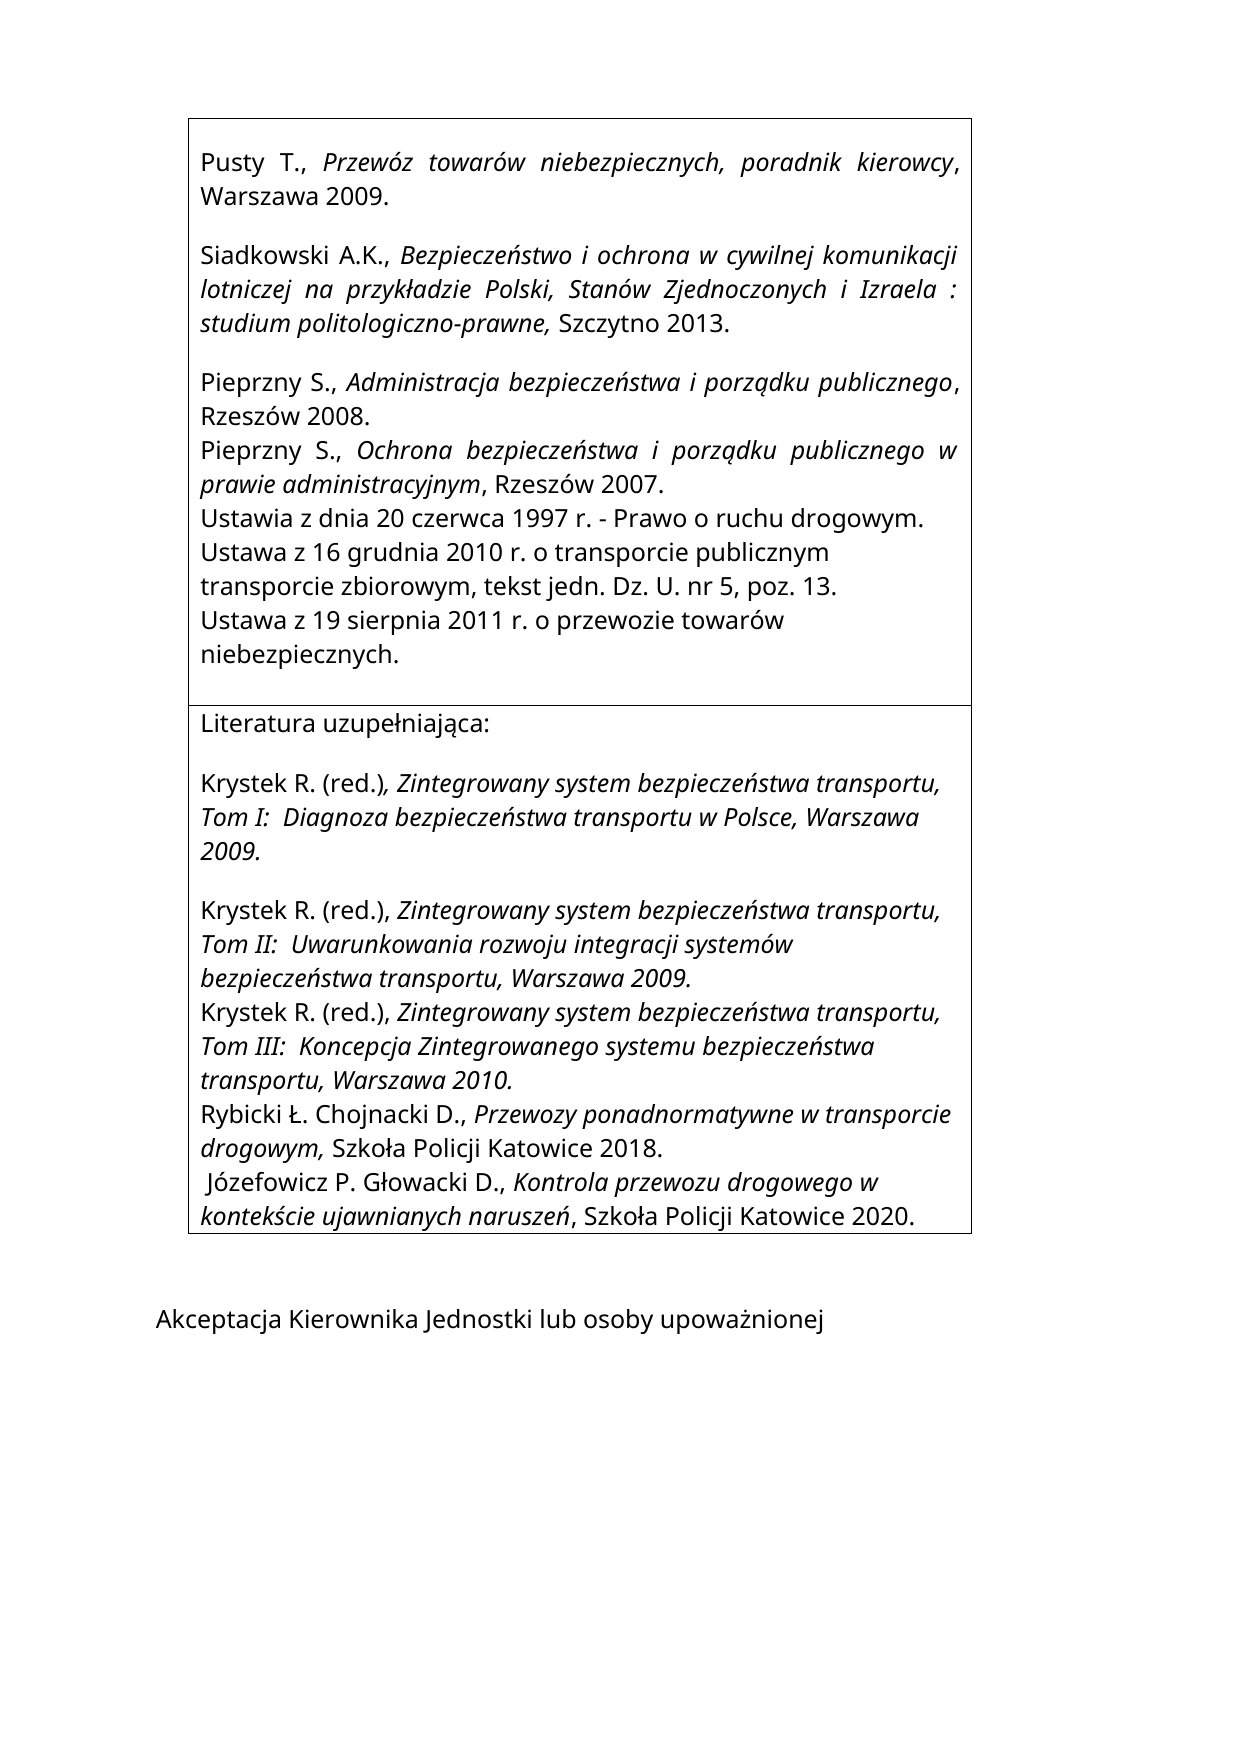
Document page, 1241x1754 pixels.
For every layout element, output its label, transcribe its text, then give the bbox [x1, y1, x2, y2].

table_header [189, 119, 971, 705]
table_cell Literatura uzupełniająca: Krystek R. (red.), Zintegrowany system bezpieczeństwa transportu, Tom I: Diagnoza bezpieczeństwa transportu w Polsce, Warszawa 2009. Krystek R. (red.), Zintegrowany system bezpieczeństwa transportu, Tom II: Uwarunkowania rozwoju integracji systemów bezpieczeństwa transportu, Warszawa 2009. Krystek R. (red.), Zintegrowany system bezpieczeństwa transportu, Tom III: Koncepcja Zintegrowanego systemu bezpieczeństwa transportu, Warszawa 2010. Rybicki Ł. Chojnacki D., Przewozy ponadnormatywne w transporcie drogowym, Szkoła Policji Katowice 2018. Józefowicz P. Głowacki D., Kontrola przewozu drogowego w kontekście ujawnianych naruszeń, Szkoła Policji Katowice 2020. [189, 706, 971, 1233]
text Akceptacja Kierownika Jednostki lub osoby upoważnionej [156, 1302, 1122, 1336]
